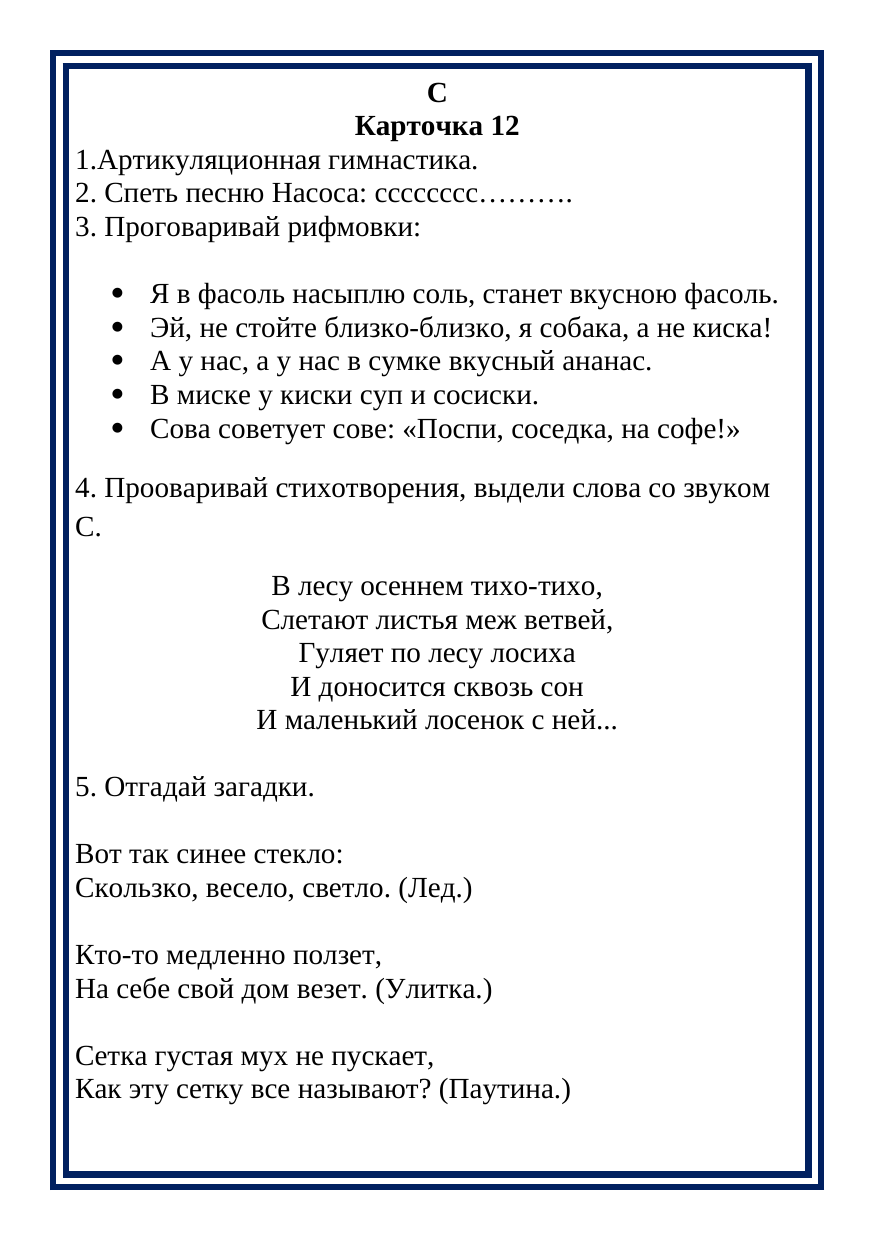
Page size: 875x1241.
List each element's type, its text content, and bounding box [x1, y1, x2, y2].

text В лесу осеннем тихо-тихо, [75, 568, 799, 602]
list Сова советует сове: «Поспи, соседка, на софе!» [112, 411, 799, 444]
text И доносится сквозь сон [75, 669, 799, 702]
text Гуляет по лесу лосиха [75, 635, 799, 669]
text 4. Прооваривай стихотворения, выдели слова со звуком С. [75, 470, 799, 542]
list В миске у киски суп и сосиски. [112, 377, 797, 411]
text С [75, 75, 799, 108]
text Как эту сетку все называют? (Паутина.) [75, 1071, 799, 1105]
text 1.Артикуляционная гимнастика. [75, 142, 799, 176]
text Слетают листья меж ветвей, [75, 602, 799, 635]
text Кто-то медленно ползет, [75, 937, 799, 971]
text 2. Спеть песню Насоса: сссссссс………. [75, 176, 799, 209]
text На себе свой дом везет. (Улитка.) [75, 971, 799, 1004]
text 5. Отгадай загадки. [75, 769, 799, 803]
list Я в фасоль насыплю соль, станет вкусною фасоль. [112, 276, 799, 310]
text Вот так синее стекло: [75, 837, 799, 870]
list А у нас, а у нас в сумке вкусный ананас. [112, 343, 799, 377]
text Карточка 12 [75, 108, 799, 142]
text Скользко, весело, светло. (Лед.) [75, 870, 799, 904]
list Эй, не стойте близко-близко, я собака, а не киска! [112, 310, 799, 343]
text Сетка густая мух не пускает, [75, 1038, 799, 1071]
text И маленький лосенок с ней... [75, 702, 799, 736]
text 3. Проговаривай рифмовки: [75, 209, 799, 243]
